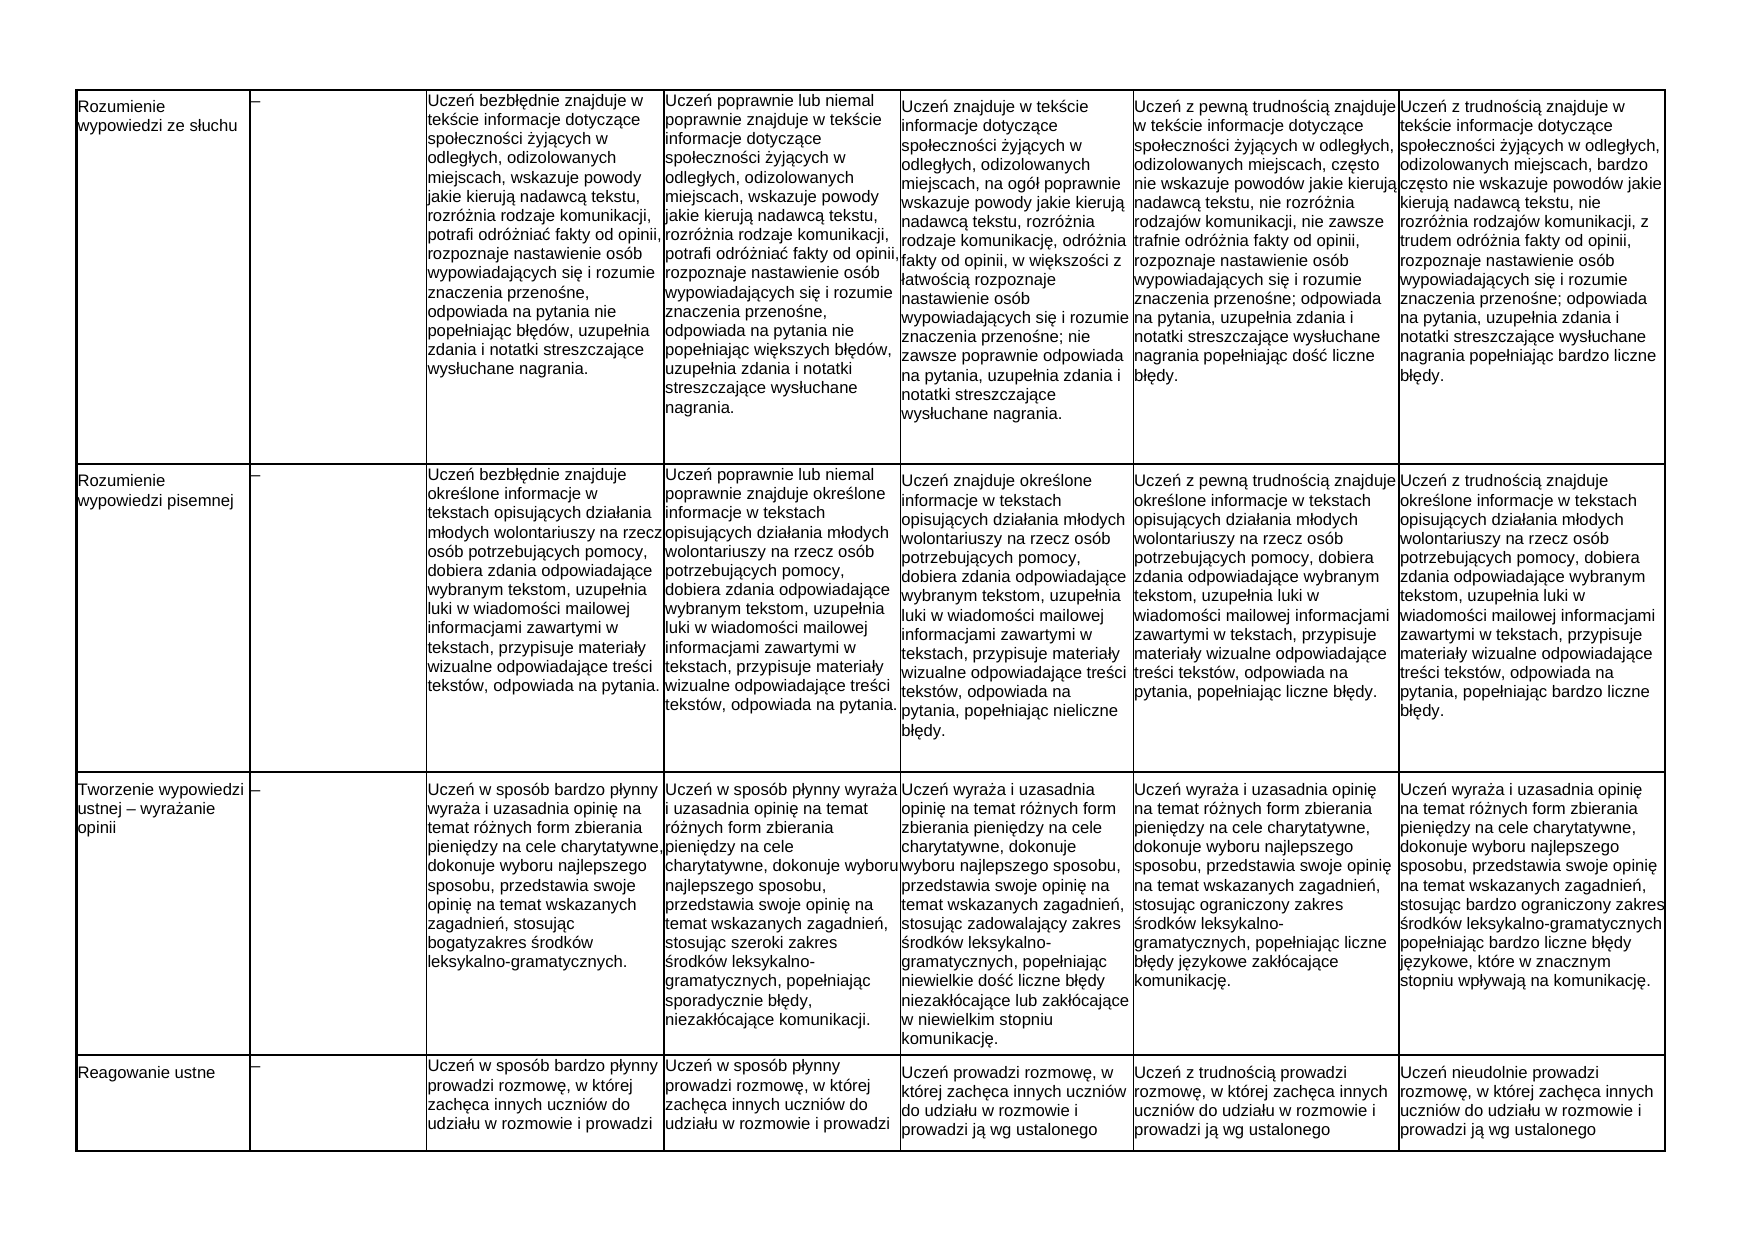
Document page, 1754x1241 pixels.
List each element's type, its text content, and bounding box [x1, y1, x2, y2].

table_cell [665, 1056, 900, 1149]
table_cell Uczeń wyraża i uzasadnia opinię na temat różnych form zbierania pieniędzy na cele charytatywne, dokonuje wyboru najlepszego sposobu, przedstawia swoje opinię na temat wskazanych zagadnień, stosując bardzo ograniczony zakres środków leksykalno-gramatycznych popełniając bardzo liczne błędy językowe, które w znacznym stopniu wpływają na komunikację. [1400, 773, 1664, 1054]
table_cell Uczeń w sposób płynny wyraża i uzasadnia opinię na temat różnych form zbierania pieniędzy na cele charytatywne, dokonuje wyboru najlepszego sposobu, przedstawia swoje opinię na temat wskazanych zagadnień, stosując szeroki zakres środków leksykalno-gramatycznych, popełniając sporadycznie błędy, niezakłócające komunikacji. [665, 773, 900, 1054]
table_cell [1400, 1056, 1664, 1149]
table_cell Uczeń poprawnie lub niemal poprawnie znajduje w tekście informacje dotyczące społeczności żyjących w odległych, odizolowanych miejscach, wskazuje powody jakie kierują nadawcą tekstu, rozróżnia rodzaje komunikacji, potrafi odróżniać fakty od opinii, rozpoznaje nastawienie osób wypowiadających się i rozumie znaczenia przenośne, odpowiada na pytania nie popełniając większych błędów, uzupełnia zdania i notatki streszczające wysłuchane nagrania. [665, 91, 900, 463]
table_cell Uczeń z trudnością znajduje określone informacje w tekstach opisujących działania młodych wolontariuszy na rzecz osób potrzebujących pomocy, dobiera zdania odpowiadające wybranym tekstom, uzupełnia luki w wiadomości mailowej informacjami zawartymi w tekstach, przypisuje materiały wizualne odpowiadające treści tekstów, odpowiada na pytania, popełniając bardzo liczne błędy. [1400, 465, 1664, 771]
table_cell – [251, 1056, 426, 1149]
table_cell Uczeń z trudnością znajduje w tekście informacje dotyczące społeczności żyjących w odległych, odizolowanych miejscach, bardzo często nie wskazuje powodów jakie kierują nadawcą tekstu, nie rozróżnia rodzajów komunikacji, z trudem odróżnia fakty od opinii, rozpoznaje nastawienie osób wypowiadających się i rozumie znaczenia przenośne; odpowiada na pytania, uzupełnia zdania i notatki streszczające wysłuchane nagrania popełniając bardzo liczne błędy. [1400, 91, 1664, 463]
table_cell Uczeń poprawnie lub niemal poprawnie znajduje określone informacje w tekstach opisujących działania młodych wolontariuszy na rzecz osób potrzebujących pomocy, dobiera zdania odpowiadające wybranym tekstom, uzupełnia luki w wiadomości mailowej informacjami zawartymi w tekstach, przypisuje materiały wizualne odpowiadające treści tekstów, odpowiada na pytania. [665, 465, 900, 771]
table_cell Uczeń znajduje określone informacje w tekstach opisujących działania młodych wolontariuszy na rzecz osób potrzebujących pomocy, dobiera zdania odpowiadające wybranym tekstom, uzupełnia luki w wiadomości mailowej informacjami zawartymi w tekstach, przypisuje materiały wizualne odpowiadające treści tekstów, odpowiada na pytania, popełniając nieliczne błędy. [901, 465, 1133, 771]
table_cell – [251, 91, 426, 463]
table_cell Uczeń znajduje w tekście informacje dotyczące społeczności żyjących w odległych, odizolowanych miejscach, na ogół poprawnie wskazuje powody jakie kierują nadawcą tekstu, rozróżnia rodzaje komunikację, odróżnia fakty od opinii, w większości z łatwością rozpoznaje nastawienie osób wypowiadających się i rozumie znaczenia przenośne; nie zawsze poprawnie odpowiada na pytania, uzupełnia zdania i notatki streszczające wysłuchane nagrania. [901, 91, 1133, 463]
table_cell Uczeń w sposób bardzo płynny wyraża i uzasadnia opinię na temat różnych form zbierania pieniędzy na cele charytatywne, dokonuje wyboru najlepszego sposobu, przedstawia swoje opinię na temat wskazanych zagadnień, stosując bogatyzakres środków leksykalno-gramatycznych. [427, 773, 663, 1054]
table_cell – [251, 773, 426, 1054]
table_cell Rozumienie wypowiedzi ze słuchu [78, 91, 249, 463]
table_cell Reagowanie ustne [78, 1056, 249, 1149]
table_cell Uczeń bezbłędnie znajduje określone informacje w tekstach opisujących działania młodych wolontariuszy na rzecz osób potrzebujących pomocy, dobiera zdania odpowiadające wybranym tekstom, uzupełnia luki w wiadomości mailowej informacjami zawartymi w tekstach, przypisuje materiały wizualne odpowiadające treści tekstów, odpowiada na pytania. [427, 465, 663, 771]
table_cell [427, 1056, 663, 1149]
table_cell Uczeń wyraża i uzasadnia opinię na temat różnych form zbierania pieniędzy na cele charytatywne, dokonuje wyboru najlepszego sposobu, przedstawia swoje opinię na temat wskazanych zagadnień, stosując zadowalający zakres środków leksykalno-gramatycznych, popełniając niewielkie dość liczne błędy niezakłócające lub zakłócające w niewielkim stopniu komunikację. [901, 773, 1133, 1054]
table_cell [1134, 1056, 1398, 1149]
table_cell Rozumienie wypowiedzi pisemnej [78, 465, 249, 771]
table_cell Uczeń bezbłędnie znajduje w tekście informacje dotyczące społeczności żyjących w odległych, odizolowanych miejscach, wskazuje powody jakie kierują nadawcą tekstu, rozróżnia rodzaje komunikacji, potrafi odróżniać fakty od opinii, rozpoznaje nastawienie osób wypowiadających się i rozumie znaczenia przenośne, odpowiada na pytania nie popełniając błędów, uzupełnia zdania i notatki streszczające wysłuchane nagrania. [427, 91, 663, 463]
table_cell Uczeń z pewną trudnością znajduje w tekście informacje dotyczące społeczności żyjących w odległych, odizolowanych miejscach, często nie wskazuje powodów jakie kierują nadawcą tekstu, nie rozróżnia rodzajów komunikacji, nie zawsze trafnie odróżnia fakty od opinii, rozpoznaje nastawienie osób wypowiadających się i rozumie znaczenia przenośne; odpowiada na pytania, uzupełnia zdania i notatki streszczające wysłuchane nagrania popełniając dość liczne błędy. [1134, 91, 1398, 463]
table_cell Uczeń wyraża i uzasadnia opinię na temat różnych form zbierania pieniędzy na cele charytatywne, dokonuje wyboru najlepszego sposobu, przedstawia swoje opinię na temat wskazanych zagadnień, stosując ograniczony zakres środków leksykalno-gramatycznych, popełniając liczne błędy językowe zakłócające komunikację. [1134, 773, 1398, 1054]
table_cell Uczeń z pewną trudnością znajduje określone informacje w tekstach opisujących działania młodych wolontariuszy na rzecz osób potrzebujących pomocy, dobiera zdania odpowiadające wybranym tekstom, uzupełnia luki w wiadomości mailowej informacjami zawartymi w tekstach, przypisuje materiały wizualne odpowiadające treści tekstów, odpowiada na pytania, popełniając liczne błędy. [1134, 465, 1398, 771]
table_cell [901, 1056, 1133, 1149]
table_cell Tworzenie wypowiedzi ustnej – wyrażanie opinii [78, 773, 249, 1054]
table_cell – [251, 465, 426, 771]
